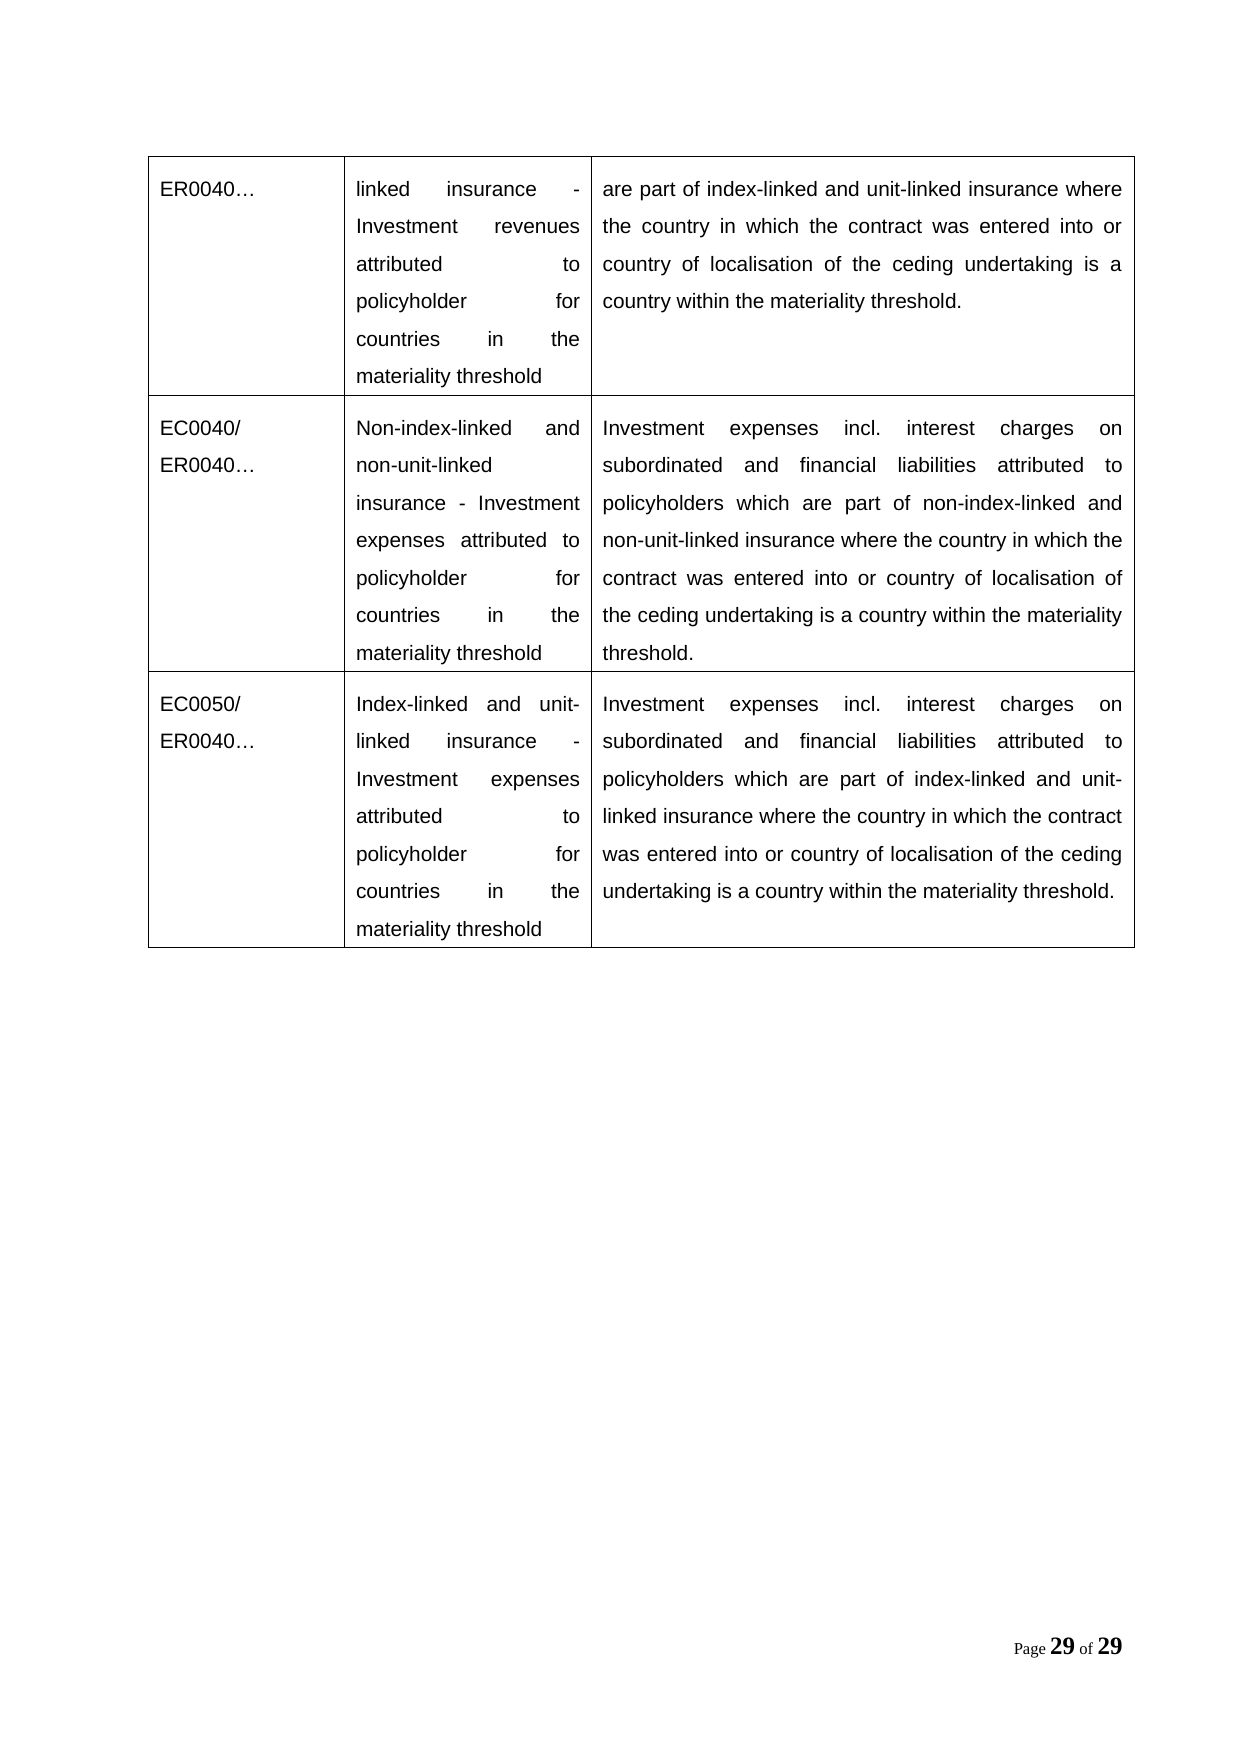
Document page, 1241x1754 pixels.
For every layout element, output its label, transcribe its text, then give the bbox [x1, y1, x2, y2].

table_cell Index-linked and unit-linked insurance - Investment expenses attributed to policyholder for countries in the materiality threshold [345, 672, 591, 947]
table_cell EC0030/ER0040… [149, 157, 344, 394]
table_cell EC0050/ER0040… [149, 672, 344, 947]
table_cell EC0040/ER0040… [149, 396, 344, 671]
table_cell Investment expenses incl. interest charges on subordinated and financial liabilities attributed to policyholders which are part of non-index-linked and non-unit-linked insurance where the country in which the contract was entered into or country of localisation of the ceding undertaking is a country within the materiality threshold. [592, 396, 1134, 671]
table_cell Investment expenses incl. interest charges on subordinated and financial liabilities attributed to policyholders which are part of index-linked and unit-linked insurance where the country in which the contract was entered into or country of localisation of the ceding undertaking is a country within the materiality threshold. [592, 672, 1134, 947]
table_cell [592, 157, 1134, 394]
table_cell Non-index-linked and non-unit-linked insurance - Investment expenses attributed to policyholder for countries in the materiality threshold [345, 396, 591, 671]
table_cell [345, 157, 591, 394]
